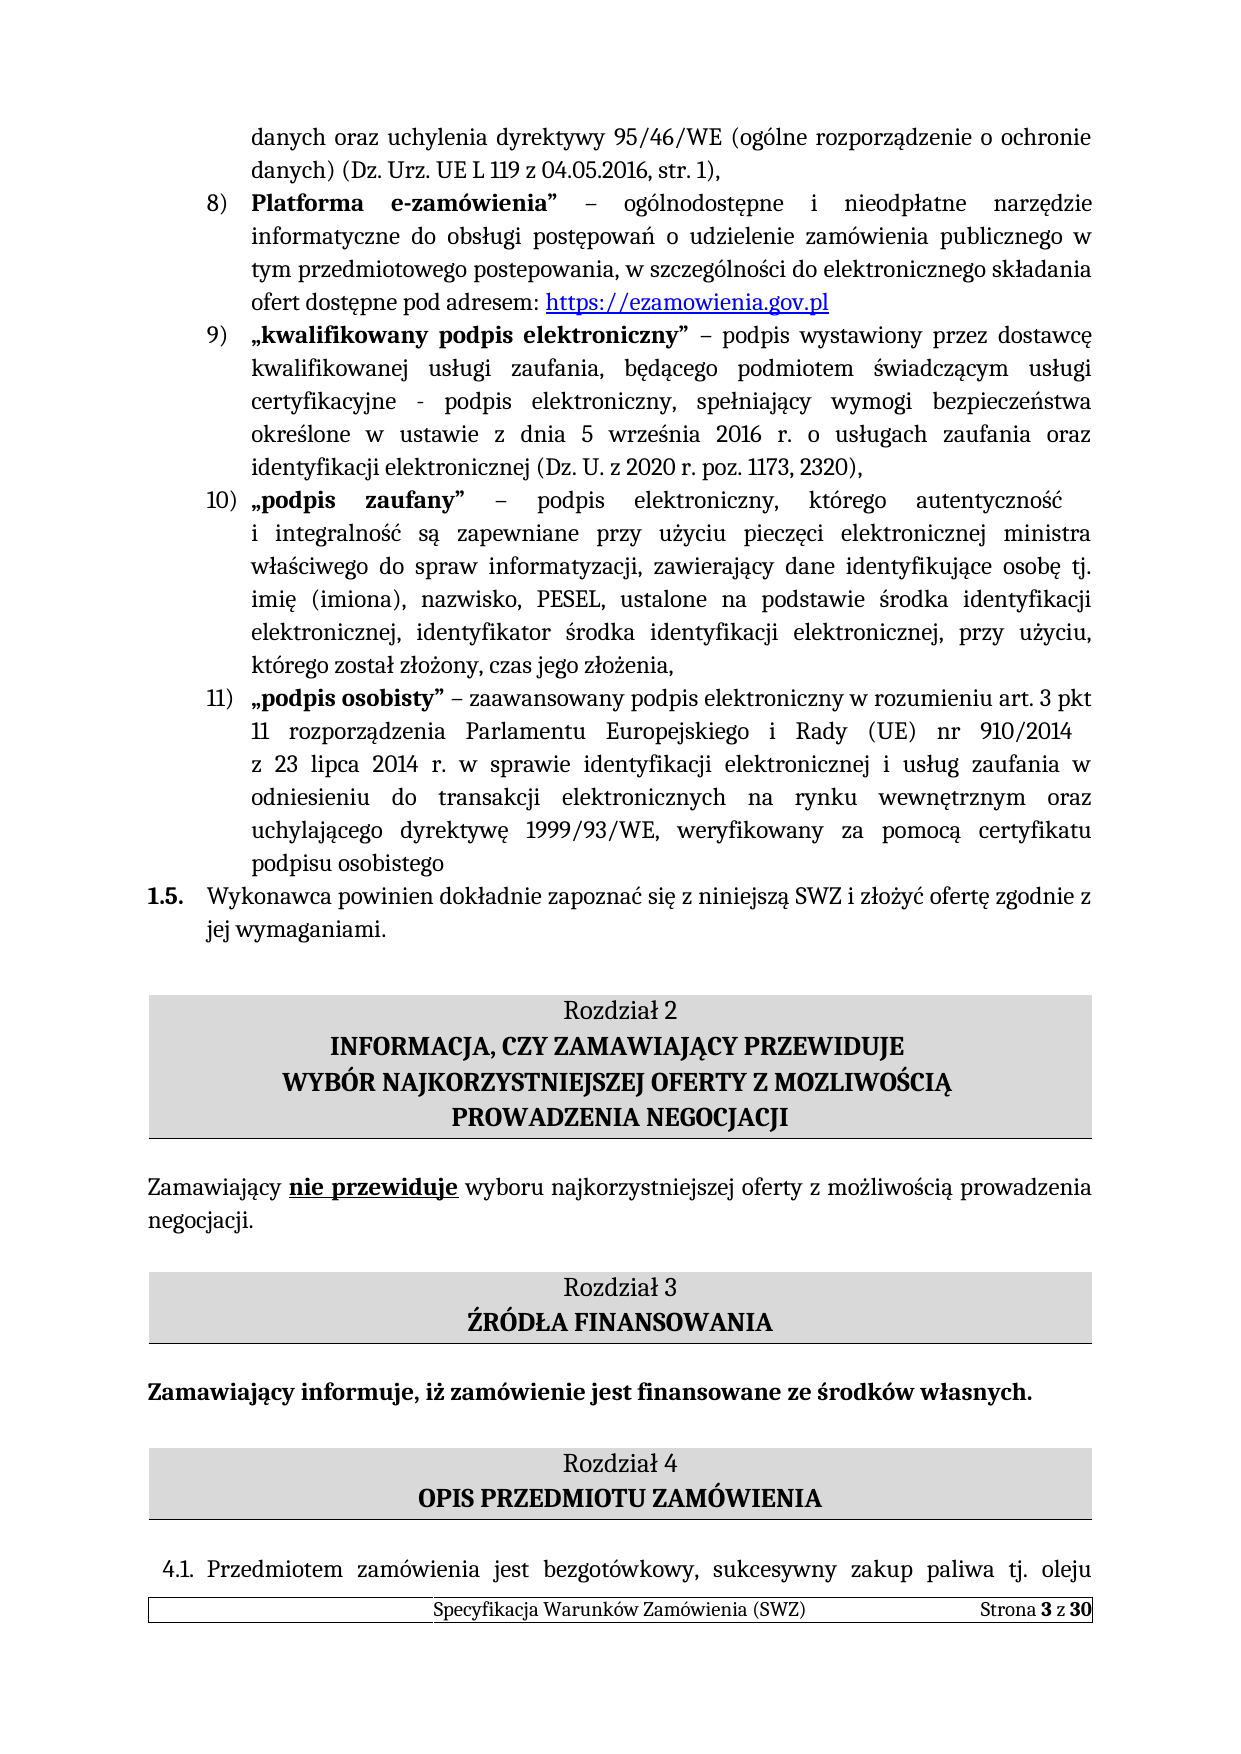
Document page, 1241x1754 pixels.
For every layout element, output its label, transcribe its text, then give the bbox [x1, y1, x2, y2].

list „kwalifikowany podpis elektroniczny” – podpis wystawiony przez dostawcę kwalifikowanej usługi zaufania, będącego podmiotem świadczącym usługi certyfikacyjne - podpis elektroniczny, spełniający wymogi bezpieczeństwa określone w ustawie z dnia 5 września 2016 r. o usługach zaufania oraz identyfikacji elektronicznej (Dz. U. z 2020 r. poz. 1173, 2320), [207, 321, 1093, 482]
list „podpis osobisty” – zaawansowany podpis elektroniczny w rozumieniu art. 3 pkt 11 rozporządzenia Parlamentu Europejskiego i Rady (UE) nr 910/2014 z 23 lipca 2014 r. w sprawie identyfikacji elektronicznej i usług zaufania w odniesieniu do transakcji elektronicznych na rynku wewnętrznym oraz uchylającego dyrektywę 1999/93/WE, weryfikowany za pomocą certyfikatu podpisu osobistego [207, 684, 1093, 878]
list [162, 1555, 1093, 1584]
text Zamawiający nie przewiduje wyboru najkorzystniejszej oferty z możliwością prowadzenia negocjacji. [148, 1172, 1093, 1234]
list Wykonawca powinien dokładnie zapoznać się z niniejszą SWZ i złożyć ofertę zgodnie z jej wymaganiami. [148, 882, 1093, 944]
table_header Rozdział 2 INFORMACJA, CZY ZAMAWIAJĄCY PRZEWIDUJE WYBÓR NAJKORZYSTNIEJSZEJ OFERTY Z MOZLIWOŚCIĄ PROWADZENIA NEGOCJACJI [149, 995, 1092, 1138]
table_header Rozdział 3 ŹRÓDŁA FINANSOWANIA [149, 1272, 1092, 1343]
list Platforma e-zamówienia” – ogólnodostępne i nieodpłatne narzędzie informatyczne do obsługi postępowań o udzielenie zamówienia publicznego w tym przedmiotowego postepowania, w szczególności do elektronicznego składania ofert dostępne pod adresem: https://ezamowienia.gov.pl [207, 189, 1093, 317]
list Zamawiający informuje, iż zamówienie jest finansowane ze środków własnych. [148, 1377, 1093, 1406]
list „podpis zaufany” – podpis elektroniczny, którego autentyczność i integralność są zapewniane przy użyciu pieczęci elektronicznej ministra właściwego do spraw informatyzacji, zawierający dane identyfikujące osobę tj. imię (imiona), nazwisko, PESEL, ustalone na podstawie środka identyfikacji elektronicznej, identyfikator środka identyfikacji elektronicznej, przy użyciu, którego został złożony, czas jego złożenia, [207, 486, 1093, 680]
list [207, 123, 1093, 184]
table_header Rozdział 4 OPIS PRZEDMIOTU ZAMÓWIENIA [149, 1448, 1092, 1519]
